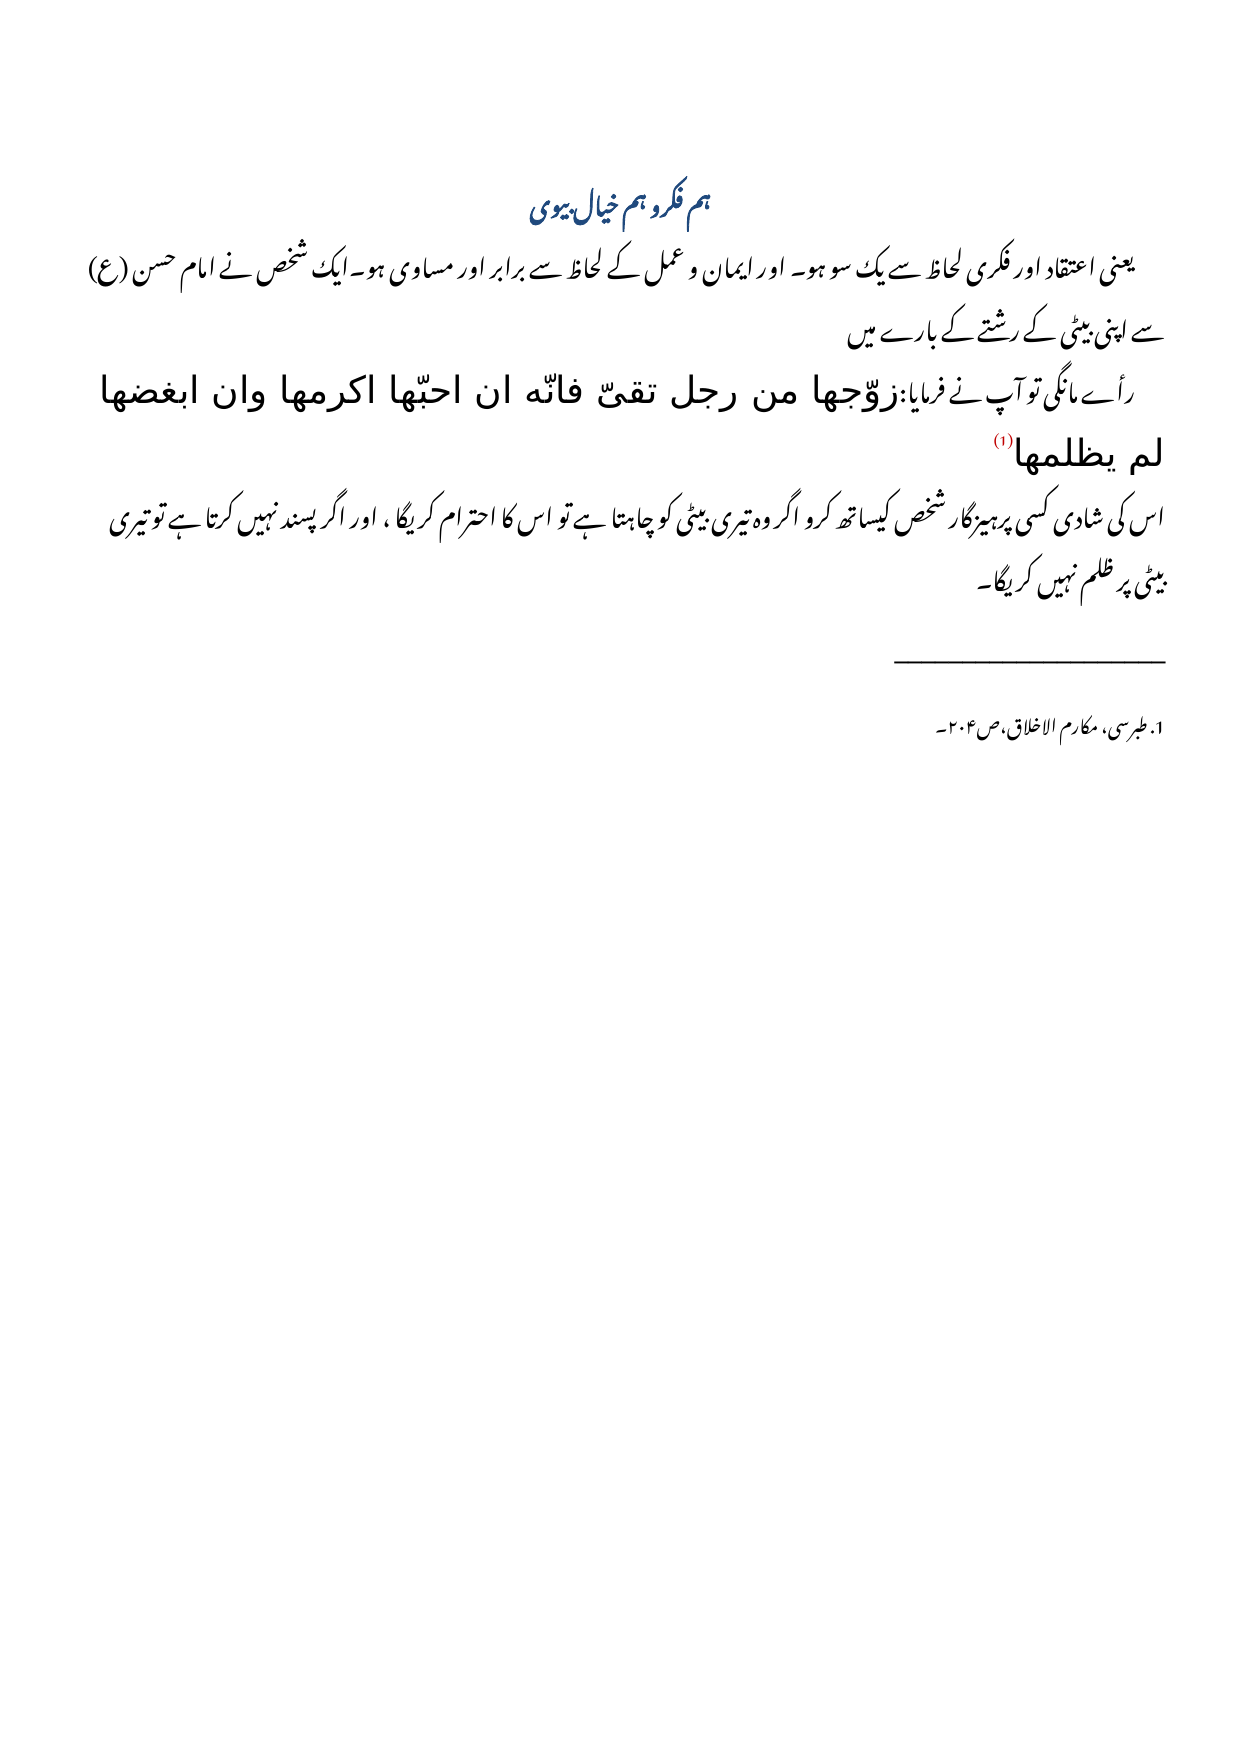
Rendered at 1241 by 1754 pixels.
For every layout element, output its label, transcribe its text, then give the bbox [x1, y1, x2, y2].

text رأے مانگی تو آپ نے فرمایا:زوّجها من رجل تقیّ فانّه ان احبّها اکرمها وان ابغضها لم یظلمها(1) اس کی شادی کسی پرہیزگار شخص کیساتھ کرو اگر وہ تیری بیٹی کو چاہتا ہے تو اس کا احترام کریگا ، اور اگر پسند نہیں کرتا ہے تو تیری بیٹی پر ظلم نہیں کریگا۔ [75, 356, 1165, 606]
text ____________________ [75, 606, 1165, 674]
text 1. طبرسی، مکارم الاخلاق،ص۲۰۴۔ [75, 699, 1165, 746]
subtitle ہم فکرو ہم خیال بیوی [75, 169, 1165, 231]
text یعنی اعتقاد اور فکری لحاظ سے یک سو ہو۔ اور ایمان و عمل کے لحاظ سے برابر اور مساوی ہو۔ایک شخص نے امام حسن (ع) سے اپنی بیٹی کے رشتے کے بارے میں [75, 231, 1165, 356]
